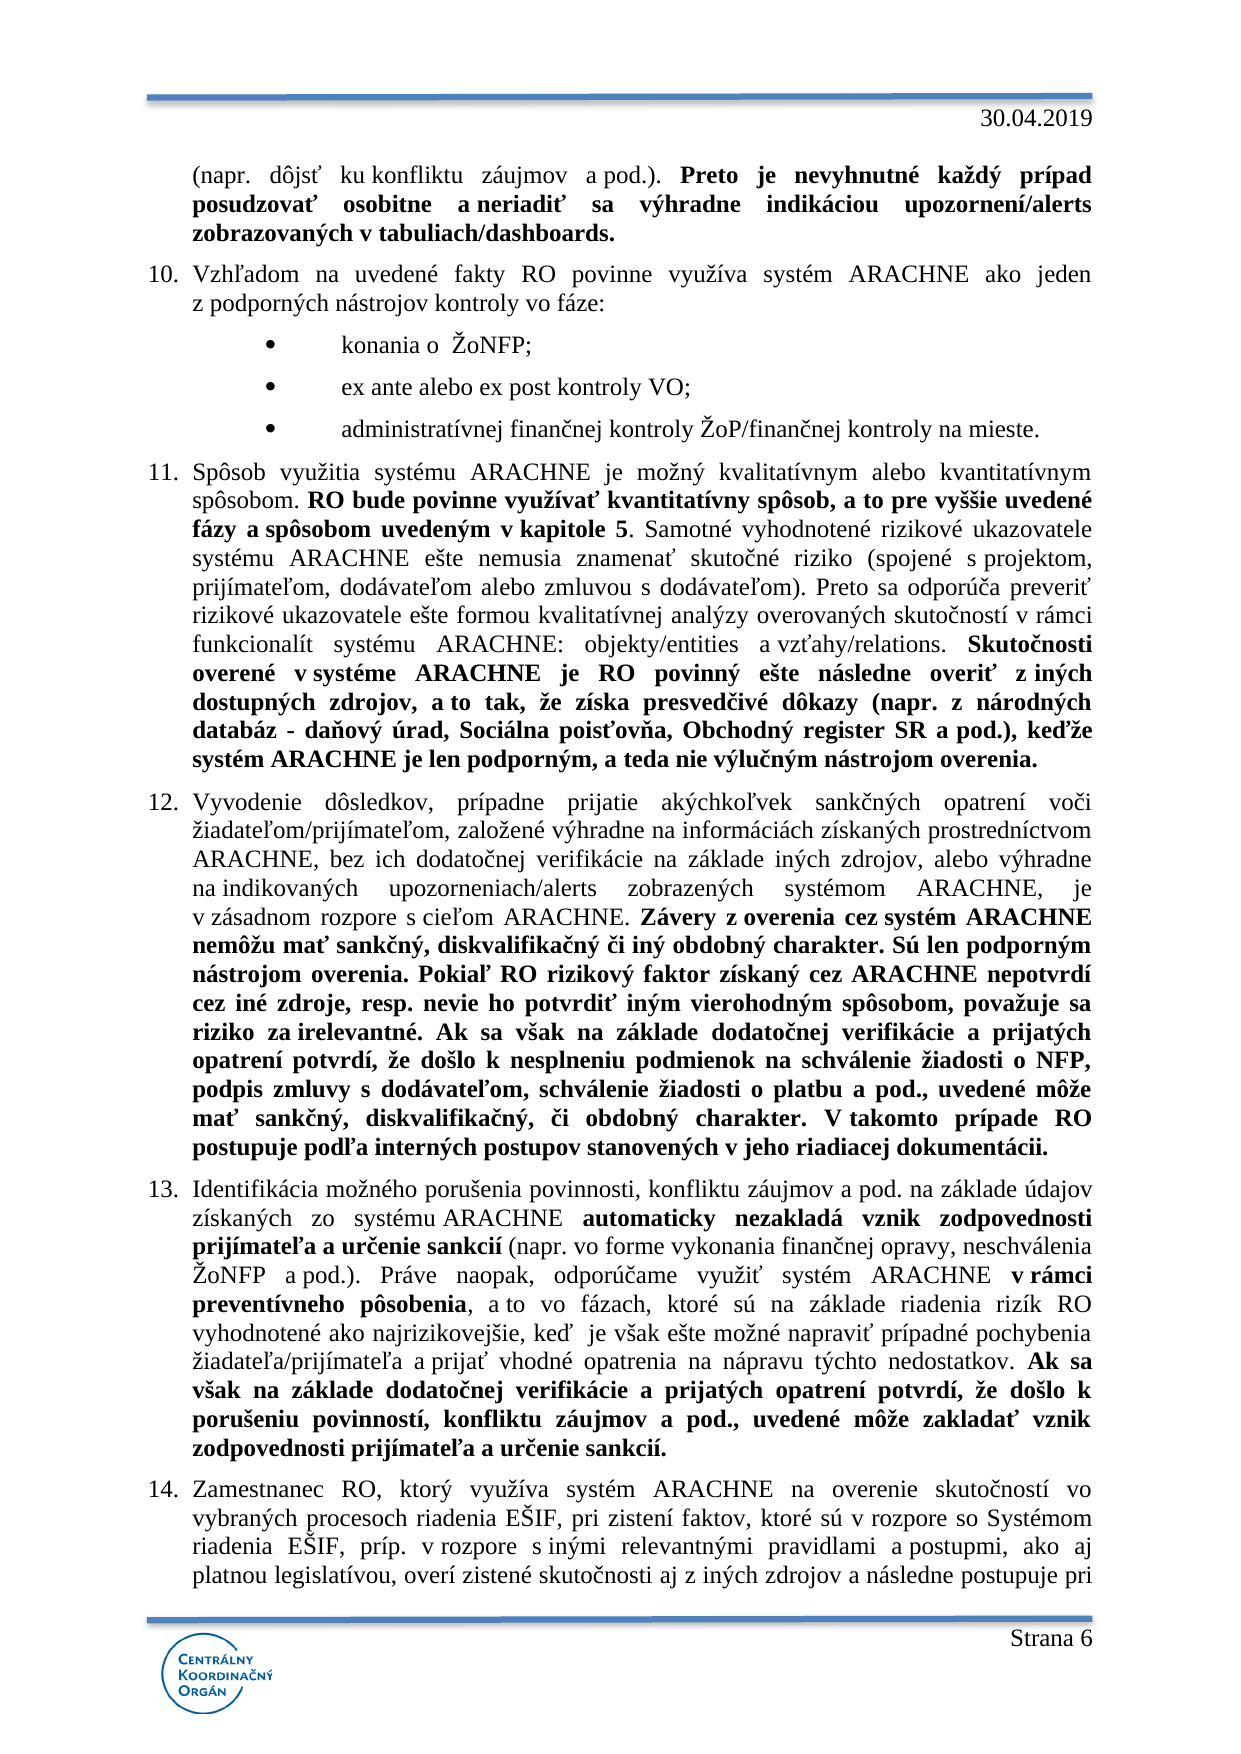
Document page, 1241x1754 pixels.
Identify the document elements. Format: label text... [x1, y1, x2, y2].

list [148, 160, 1092, 246]
list Spôsob využitia systému ARACHNE je možný kvalitatívnym alebo kvantitatívnym spôsobom. RO bude povinne využívať kvantitatívny spôsob, a to pre vyššie uvedené fázy a spôsobom uvedeným v kapitole 5. Samotné vyhodnotené rizikové ukazovatele systému ARACHNE ešte nemusia znamenať skutočné riziko (spojené s projektom, prijímateľom, dodávateľom alebo zmluvou s dodávateľom). Preto sa odporúča preveriť rizikové ukazovatele ešte formou kvalitatívnej analýzy overovaných skutočností v rámci funkcionalít systému ARACHNE: objekty/entities a vzťahy/relations. Skutočnosti overené v systéme ARACHNE je RO povinný ešte následne overiť z iných dostupných zdrojov, a to tak, že získa presvedčivé dôkazy (napr. z národných databáz - daňový úrad, Sociálna poisťovňa, Obchodný register SR a pod.), keďže systém ARACHNE je len podporným, a teda nie výlučným nástrojom overenia. [148, 457, 1092, 773]
list administratívnej finančnej kontroly ŽoP/finančnej kontroly na mieste. [266, 414, 1092, 443]
picture [159, 1631, 272, 1713]
list ex ante alebo ex post kontroly VO; [266, 372, 1092, 401]
list Identifikácia možného porušenia povinnosti, konfliktu záujmov a pod. na základe údajov získaných zo systému ARACHNE automaticky nezakladá vznik zodpovednosti prijímateľa a určenie sankcií (napr. vo forme vykonania finančnej opravy, neschválenia ŽoNFP a pod.). Práve naopak, odporúčame využiť systém ARACHNE v rámci preventívneho pôsobenia, a to vo fázach, ktoré sú na základe riadenia rizík RO vyhodnotené ako najrizikovejšie, keď je však ešte možné napraviť prípadné pochybenia žiadateľa/prijímateľa a prijať vhodné opatrenia na nápravu týchto nedostatkov. Ak sa však na základe dodatočnej verifikácie a prijatých opatrení potvrdí, že došlo k porušeniu povinností, konfliktu záujmov a pod., uvedené môže zakladať vznik zodpovednosti prijímateľa a určenie sankcií. [148, 1174, 1092, 1461]
list konania o ŽoNFP; [266, 330, 1092, 359]
list Vzhľadom na uvedené fakty RO povinne využíva systém ARACHNE ako jeden z podporných nástrojov kontroly vo fáze: [148, 259, 1092, 316]
list Vyvodenie dôsledkov, prípadne prijatie akýchkoľvek sankčných opatrení voči žiadateľom/prijímateľom, založené výhradne na informáciách získaných prostredníctvom ARACHNE, bez ich dodatočnej verifikácie na základe iných zdrojov, alebo výhradne na indikovaných upozorneniach/alerts zobrazených systémom ARACHNE, je v zásadnom rozpore s cieľom ARACHNE. Závery z overenia cez systém ARACHNE nemôžu mať sankčný, diskvalifikačný či iný obdobný charakter. Sú len podporným nástrojom overenia. Pokiaľ RO rizikový faktor získaný cez ARACHNE nepotvrdí cez iné zdroje, resp. nevie ho potvrdiť iným vierohodným spôsobom, považuje sa riziko za irelevantné. Ak sa však na základe dodatočnej verifikácie a prijatých opatrení potvrdí, že došlo k nesplneniu podmienok na schválenie žiadosti o NFP, podpis zmluvy s dodávateľom, schválenie žiadosti o platbu a pod., uvedené môže mať sankčný, diskvalifikačný, či obdobný charakter. V takomto prípade RO postupuje podľa interných postupov stanovených v jeho riadiacej dokumentácii. [148, 787, 1092, 1160]
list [148, 1474, 1092, 1589]
